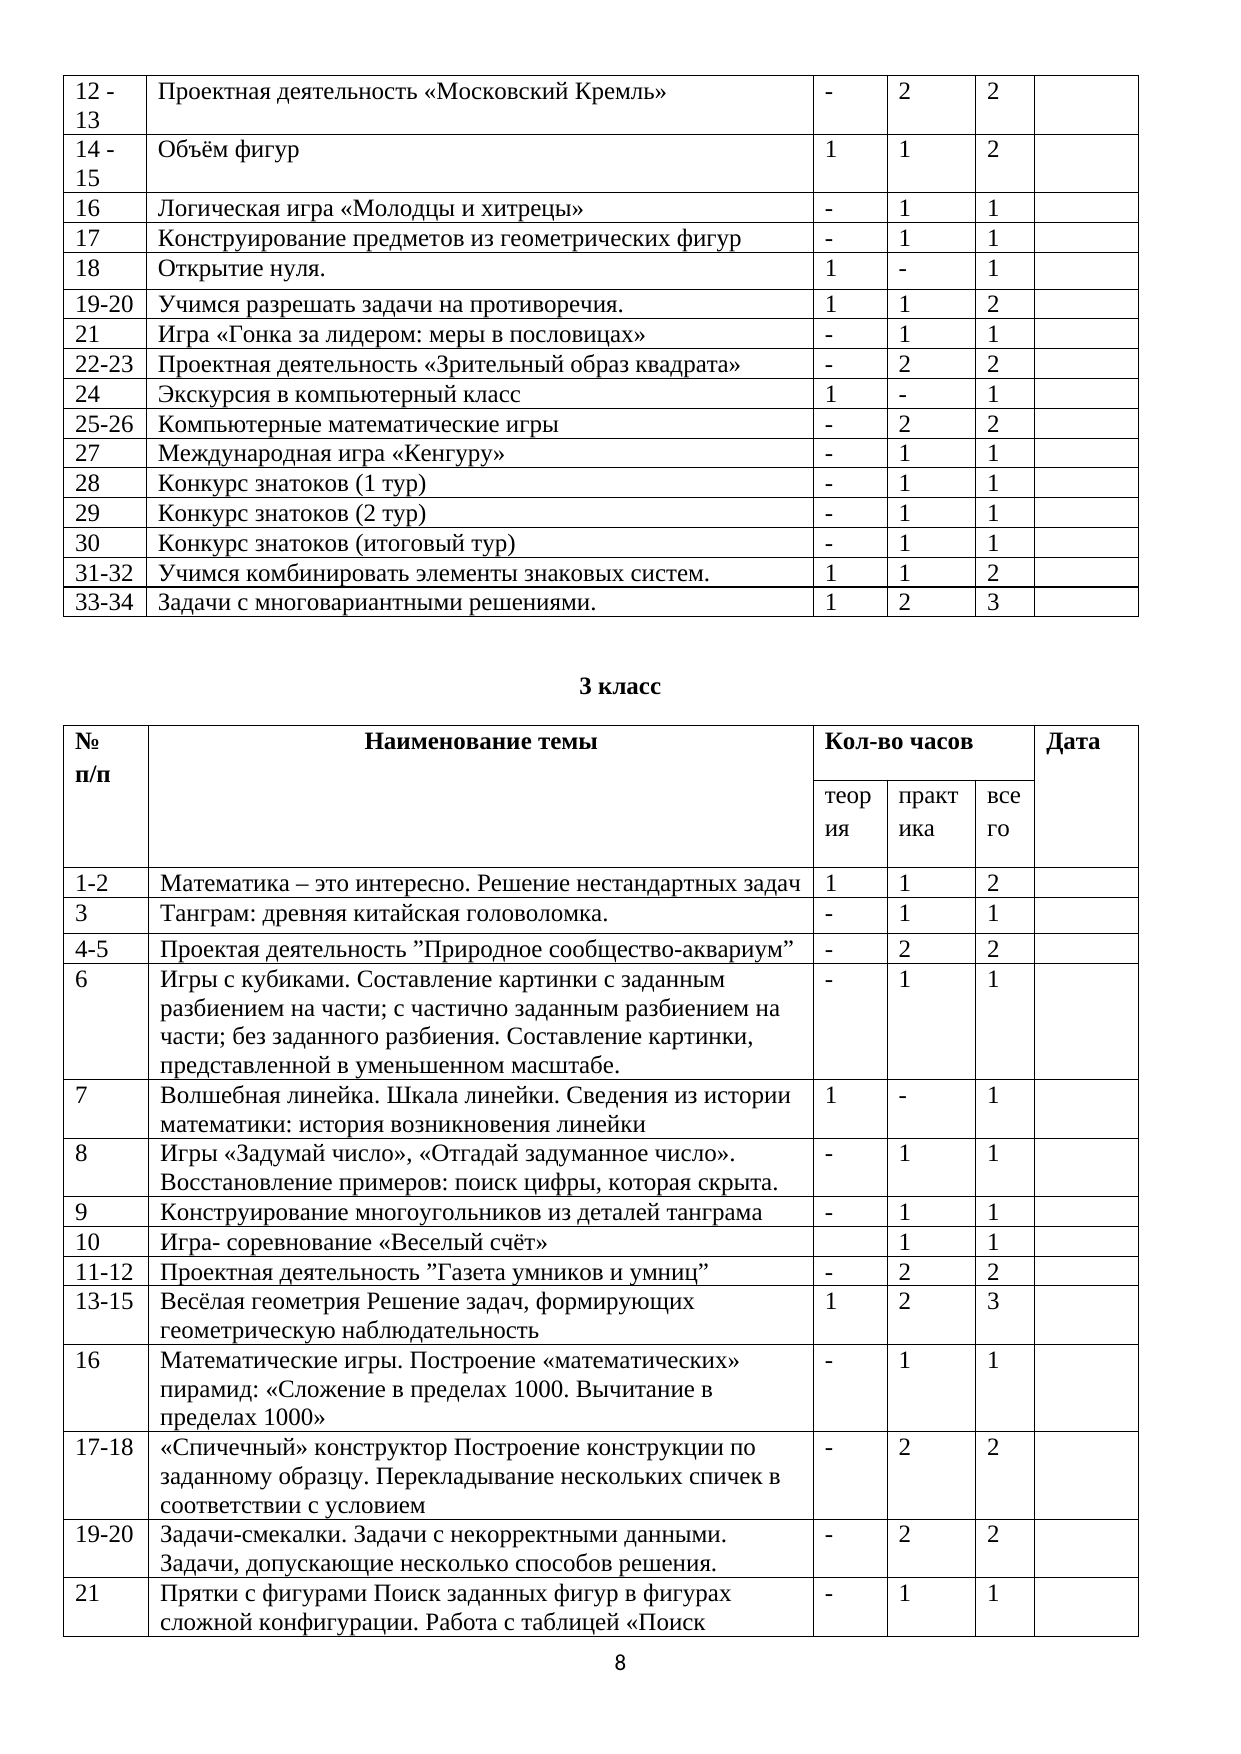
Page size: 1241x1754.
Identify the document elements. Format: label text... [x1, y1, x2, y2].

table_cell 1 [814, 588, 887, 616]
table_cell [1035, 964, 1138, 1079]
table_cell - [814, 1257, 887, 1285]
table_cell Задачи-смекалки. Задачи с некорректными данными. Задачи, допускающие несколько способов решения. [149, 1520, 813, 1577]
table_cell [1035, 253, 1138, 288]
table_cell 7 [64, 1080, 148, 1137]
table_cell Учимся разрешать задачи на противоречия. [147, 290, 813, 318]
table_cell 1 [814, 379, 887, 408]
table_cell 25-26 [64, 409, 146, 437]
table_cell Конкурс знатоков (итоговый тур) [147, 528, 813, 557]
table_cell - [814, 1578, 887, 1636]
table_cell 1 [976, 898, 1034, 933]
table_cell 1 [976, 964, 1034, 1079]
table_cell 1 [888, 528, 975, 557]
table_cell [1035, 1432, 1138, 1518]
table_cell - [814, 409, 887, 437]
table_cell 1 [888, 964, 975, 1079]
table_cell - [814, 193, 887, 222]
table_cell [1035, 76, 1138, 133]
table_header Дата [1035, 726, 1138, 867]
table_cell 1 [976, 253, 1034, 288]
table_cell 22-23 [64, 349, 146, 378]
table_cell 1 [814, 1080, 887, 1137]
table_cell 16 [64, 193, 146, 222]
table_cell [1035, 193, 1138, 222]
table_cell 31-32 [64, 558, 146, 586]
table_cell [1035, 409, 1138, 437]
table_cell [1035, 1080, 1138, 1137]
table_cell 1 [976, 193, 1034, 222]
table_cell [1035, 1286, 1138, 1344]
table_cell Конкурс знатоков (2 тур) [147, 498, 813, 527]
table_cell [1035, 439, 1138, 467]
table_cell Математика – это интересно. Решение нестандартных задач [149, 868, 813, 897]
table_cell Проектая деятельность ”Природное сообщество-аквариум” [149, 934, 813, 963]
table_header № п/п [64, 726, 148, 867]
table_cell Объём фигур [147, 135, 813, 192]
table_cell - [814, 528, 887, 557]
table_cell 21 [64, 1578, 148, 1636]
table_cell Конструирование многоугольников из деталей танграма [149, 1197, 813, 1226]
table_cell 1 [814, 253, 887, 288]
table_cell - [888, 1080, 975, 1137]
table_cell 1 [976, 468, 1034, 497]
table_cell 2 [976, 76, 1034, 133]
table_cell 1 [888, 193, 975, 222]
table_cell Игра- соревнование «Веселый счёт» [149, 1227, 813, 1256]
table_cell [1035, 1227, 1138, 1256]
table_cell 30 [64, 528, 146, 557]
table_cell 1 [888, 468, 975, 497]
table_cell - [814, 964, 887, 1079]
table_cell Танграм: древняя китайская головоломка. [149, 898, 813, 933]
table_cell [1035, 898, 1138, 933]
table_cell 28 [64, 468, 146, 497]
table_cell - [814, 468, 887, 497]
table_cell 1 [888, 1139, 975, 1196]
table_cell 1 [888, 1578, 975, 1636]
table_cell [1035, 223, 1138, 252]
table_cell 9 [64, 1197, 148, 1226]
table_cell 11-12 [64, 1257, 148, 1285]
table_cell 2 [976, 558, 1034, 586]
table_cell - [814, 898, 887, 933]
table_cell - [814, 1520, 887, 1577]
text 3 класс [75, 671, 1165, 700]
table_cell Компьютерные математические игры [147, 409, 813, 437]
table_cell 4-5 [64, 934, 148, 963]
table_cell 18 [64, 253, 146, 288]
table_cell Экскурсия в компьютерный класс [147, 379, 813, 408]
table_cell 2 [888, 1257, 975, 1285]
table_cell [1035, 1257, 1138, 1285]
table_cell 2 [976, 290, 1034, 318]
table_cell 1 [888, 439, 975, 467]
table_cell 13-15 [64, 1286, 148, 1344]
table_cell Конструирование предметов из геометрических фигур [147, 223, 813, 252]
table_cell [1035, 1520, 1138, 1577]
table_header Наименование темы [149, 726, 813, 867]
table_cell [1035, 528, 1138, 557]
table_cell Учимся комбинировать элементы знаковых систем. [147, 558, 813, 586]
table_cell Международная игра «Кенгуру» [147, 439, 813, 467]
table_cell 2 [976, 1432, 1034, 1518]
table_cell 1 [888, 498, 975, 527]
table_cell [1035, 135, 1138, 192]
table_cell Игры с кубиками. Составление картинки с заданным разбиением на части; с частично заданным разбиением на части; без заданного разбиения. Составление картинки, представленной в уменьшенном масштабе. [149, 964, 813, 1079]
table_cell 19-20 [64, 1520, 148, 1577]
table_cell - [814, 498, 887, 527]
table_cell всего [976, 781, 1034, 867]
table_cell 1 [976, 1080, 1034, 1137]
table_cell 1 [814, 290, 887, 318]
table_cell - [814, 1197, 887, 1226]
table_cell 1 [976, 439, 1034, 467]
table_cell 2 [888, 349, 975, 378]
table_cell 1 [976, 1197, 1034, 1226]
table_cell 19-20 [64, 290, 146, 318]
table_cell 1 [888, 558, 975, 586]
table_cell 1 [814, 868, 887, 897]
table_cell [1035, 1578, 1138, 1636]
table_cell 2 [976, 1520, 1034, 1577]
table_cell Открытие нуля. [147, 253, 813, 288]
table_header Кол-во часов [814, 726, 1034, 779]
table_cell 1 [888, 290, 975, 318]
table_cell 2 [888, 934, 975, 963]
table_cell [814, 1227, 887, 1256]
table_cell 2 [888, 1520, 975, 1577]
table_cell Проектная деятельность ”Газета умников и умниц” [149, 1257, 813, 1285]
table_cell [1035, 1197, 1138, 1226]
table_cell Конкурс знатоков (1 тур) [147, 468, 813, 497]
table_cell 1 [888, 868, 975, 897]
table_cell 1 [814, 558, 887, 586]
table_cell 17 [64, 223, 146, 252]
table_cell 2 [888, 409, 975, 437]
table_cell - [814, 934, 887, 963]
table_cell [1035, 290, 1138, 318]
table_cell - [814, 1139, 887, 1196]
table_cell - [814, 76, 887, 133]
table_cell 3 [976, 588, 1034, 616]
table_cell 1 [976, 1227, 1034, 1256]
table_cell 12 - 13 [64, 76, 146, 133]
table_cell теория [814, 781, 887, 867]
table_cell 1 [976, 528, 1034, 557]
table_cell [1035, 349, 1138, 378]
table_cell 10 [64, 1227, 148, 1256]
table_cell практика [888, 781, 975, 867]
table_cell 2 [888, 1432, 975, 1518]
table_cell 1 [976, 498, 1034, 527]
table_cell 14 - 15 [64, 135, 146, 192]
table_cell 1 [814, 135, 887, 192]
table_cell 1 [888, 1345, 975, 1431]
table_cell 8 [64, 1139, 148, 1196]
table_cell 1 [888, 135, 975, 192]
table_cell [1035, 1345, 1138, 1431]
table_cell Весёлая геометрия Решение задач, формирующих геометрическую наблюдательность [149, 1286, 813, 1344]
table_cell Проектная деятельность «Зрительный образ квадрата» [147, 349, 813, 378]
table_cell 1 [814, 1286, 887, 1344]
table_cell [1035, 868, 1138, 897]
table_cell 33-34 [64, 588, 146, 616]
table_cell 1 [976, 319, 1034, 348]
table_cell 2 [976, 934, 1034, 963]
table_cell 21 [64, 319, 146, 348]
table_cell 1 [976, 1345, 1034, 1431]
table_cell Игры «Задумай число», «Отгадай задуманное число». Восстановление примеров: поиск цифры, которая скрыта. [149, 1139, 813, 1196]
table_cell 1 [888, 223, 975, 252]
table_cell 2 [976, 868, 1034, 897]
table_cell 1 [976, 1139, 1034, 1196]
table_cell 1 [888, 319, 975, 348]
table_cell 16 [64, 1345, 148, 1431]
table_cell - [814, 319, 887, 348]
table_cell [1035, 468, 1138, 497]
table_cell Игра «Гонка за лидером: меры в пословицах» [147, 319, 813, 348]
table_cell Математические игры. Построение «математических» пирамид: «Сложение в пределах 1000. Вычитание в пределах 1000» [149, 1345, 813, 1431]
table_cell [149, 1578, 813, 1636]
table_cell 1 [888, 1197, 975, 1226]
table_cell [1035, 588, 1138, 616]
table_cell 2 [976, 349, 1034, 378]
table_cell 1 [976, 1578, 1034, 1636]
table_cell 17-18 [64, 1432, 148, 1518]
table_cell 1 [888, 1227, 975, 1256]
table_cell Проектная деятельность «Московский Кремль» [147, 76, 813, 133]
table_cell [1035, 319, 1138, 348]
table_cell 2 [976, 135, 1034, 192]
table_cell - [888, 379, 975, 408]
table_cell Волшебная линейка. Шкала линейки. Сведения из истории математики: история возникновения линейки [149, 1080, 813, 1137]
table_cell [1035, 558, 1138, 586]
table_cell Задачи с многовариантными решениями. [147, 588, 813, 616]
table_cell [1035, 379, 1138, 408]
table_cell 1 [976, 223, 1034, 252]
table_cell 2 [888, 76, 975, 133]
table_cell - [814, 1432, 887, 1518]
table_cell 2 [888, 588, 975, 616]
table_cell - [888, 253, 975, 288]
table_cell «Спичечный» конструктор Построение конструкции по заданному образцу. Перекладывание нескольких спичек в соответствии с условием [149, 1432, 813, 1518]
table_cell 2 [888, 1286, 975, 1344]
table_cell - [814, 223, 887, 252]
table_cell 2 [976, 409, 1034, 437]
table_cell 29 [64, 498, 146, 527]
table_cell 1-2 [64, 868, 148, 897]
table_cell - [814, 349, 887, 378]
table_cell - [814, 1345, 887, 1431]
table_cell [1035, 498, 1138, 527]
table_cell [1035, 934, 1138, 963]
table_cell 27 [64, 439, 146, 467]
table_cell [1035, 1139, 1138, 1196]
table_cell 2 [976, 1257, 1034, 1285]
table_cell 24 [64, 379, 146, 408]
table_cell 3 [976, 1286, 1034, 1344]
table_cell 6 [64, 964, 148, 1079]
table_cell 3 [64, 898, 148, 933]
table_cell 1 [976, 379, 1034, 408]
table_cell 1 [888, 898, 975, 933]
table_cell - [814, 439, 887, 467]
table_cell Логическая игра «Молодцы и хитрецы» [147, 193, 813, 222]
